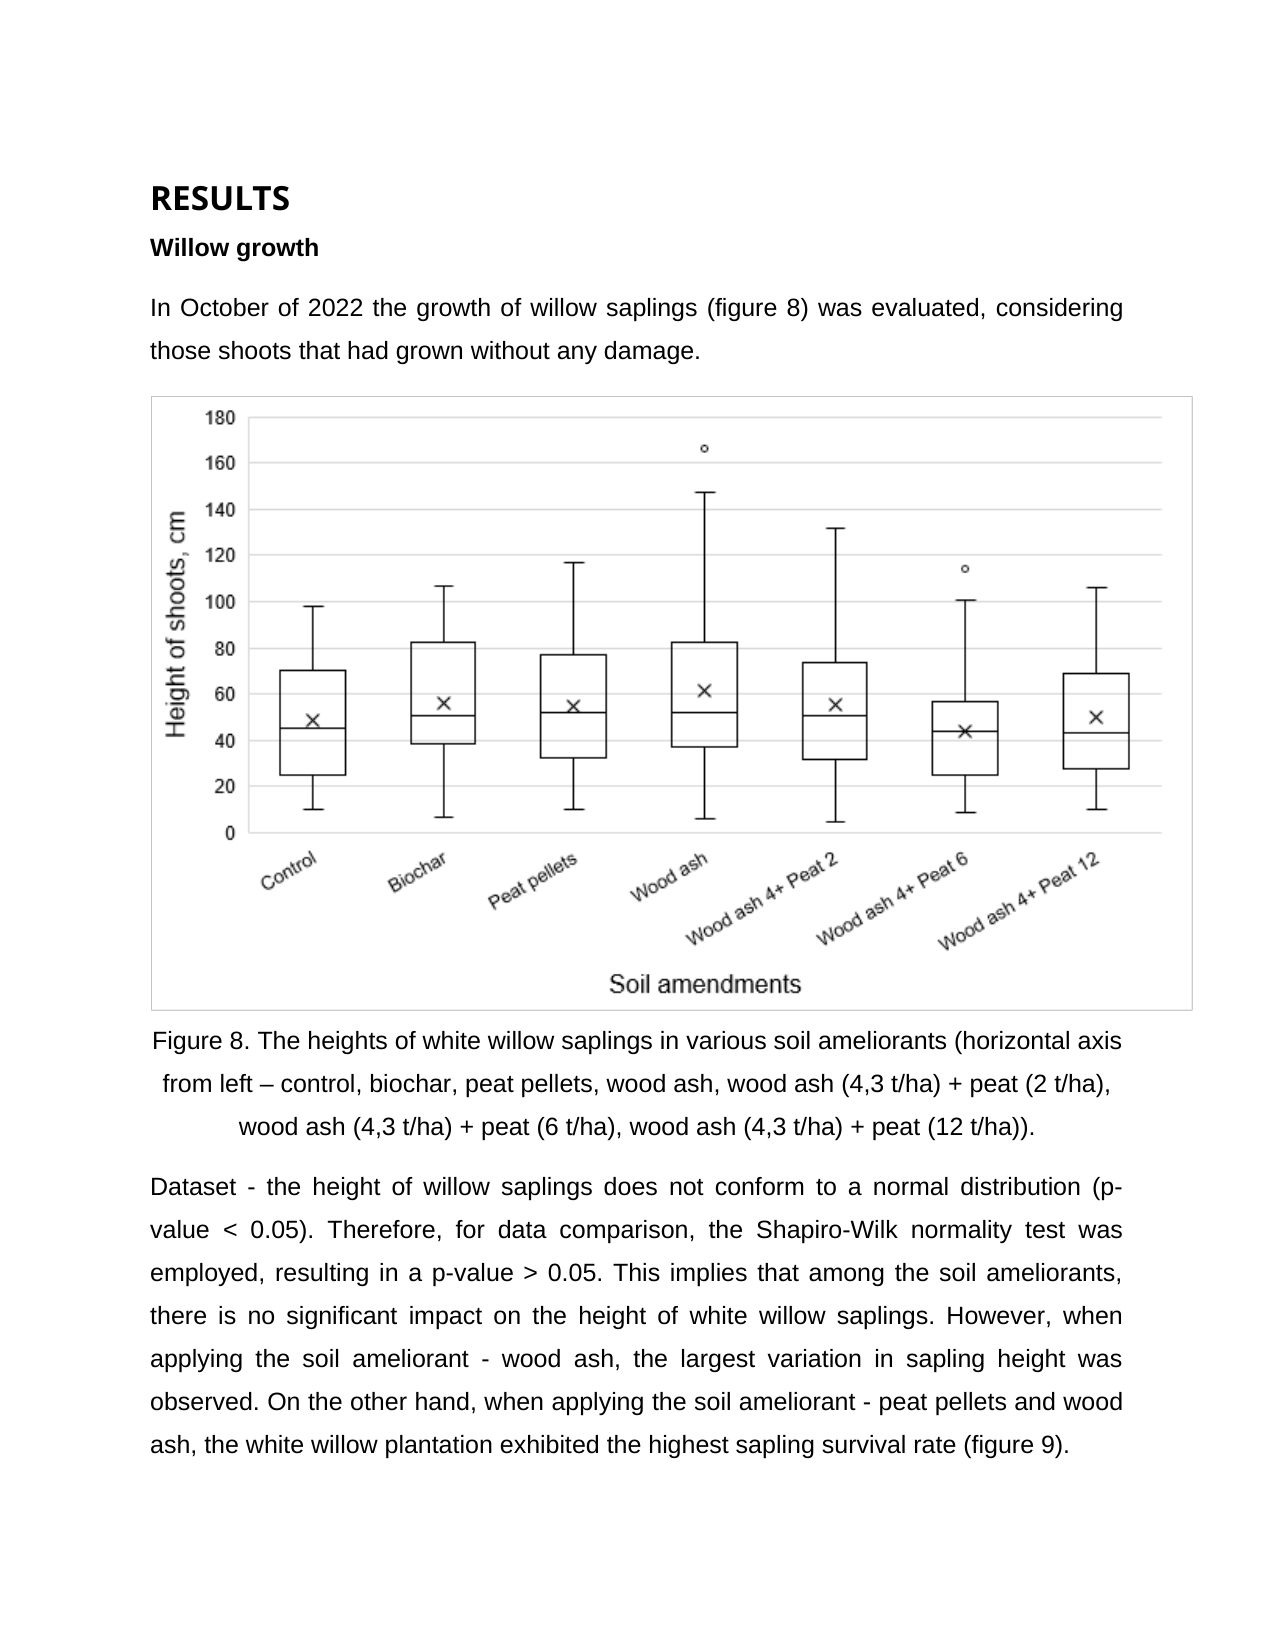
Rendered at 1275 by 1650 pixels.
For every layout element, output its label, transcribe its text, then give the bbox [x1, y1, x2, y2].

subtitle results [150, 175, 1125, 220]
text Willow growth [150, 233, 1125, 262]
text Dataset - the height of willow saplings does not conform to a normal distribution (p-value < 0.05). Therefore, for data comparison, the Shapiro-Wilk normality test was employed, resulting in a p-value > 0.05. This implies that among the soil ameliorants, there is no significant impact on the height of white willow saplings. However, when applying the soil ameliorant - wood ash, the largest variation in sapling height was observed. On the other hand, when applying the soil ameliorant - peat pellets and wood ash, the white willow plantation exhibited the highest sapling survival rate (figure 9). [150, 1172, 1125, 1459]
picture [150, 395, 1194, 1012]
text Figure 8. The heights of white willow saplings in various soil ameliorants (horizontal axis from left – control, biochar, peat pellets, wood ash, wood ash (4,3 t/ha) + peat (2 t/ha), wood ash (4,3 t/ha) + peat (6 t/ha), wood ash (4,3 t/ha) + peat (12 t/ha)). [150, 1012, 1125, 1141]
text In October of 2022 the growth of willow saplings (figure 8) was evaluated, considering those shoots that had grown without any damage. [150, 293, 1125, 364]
